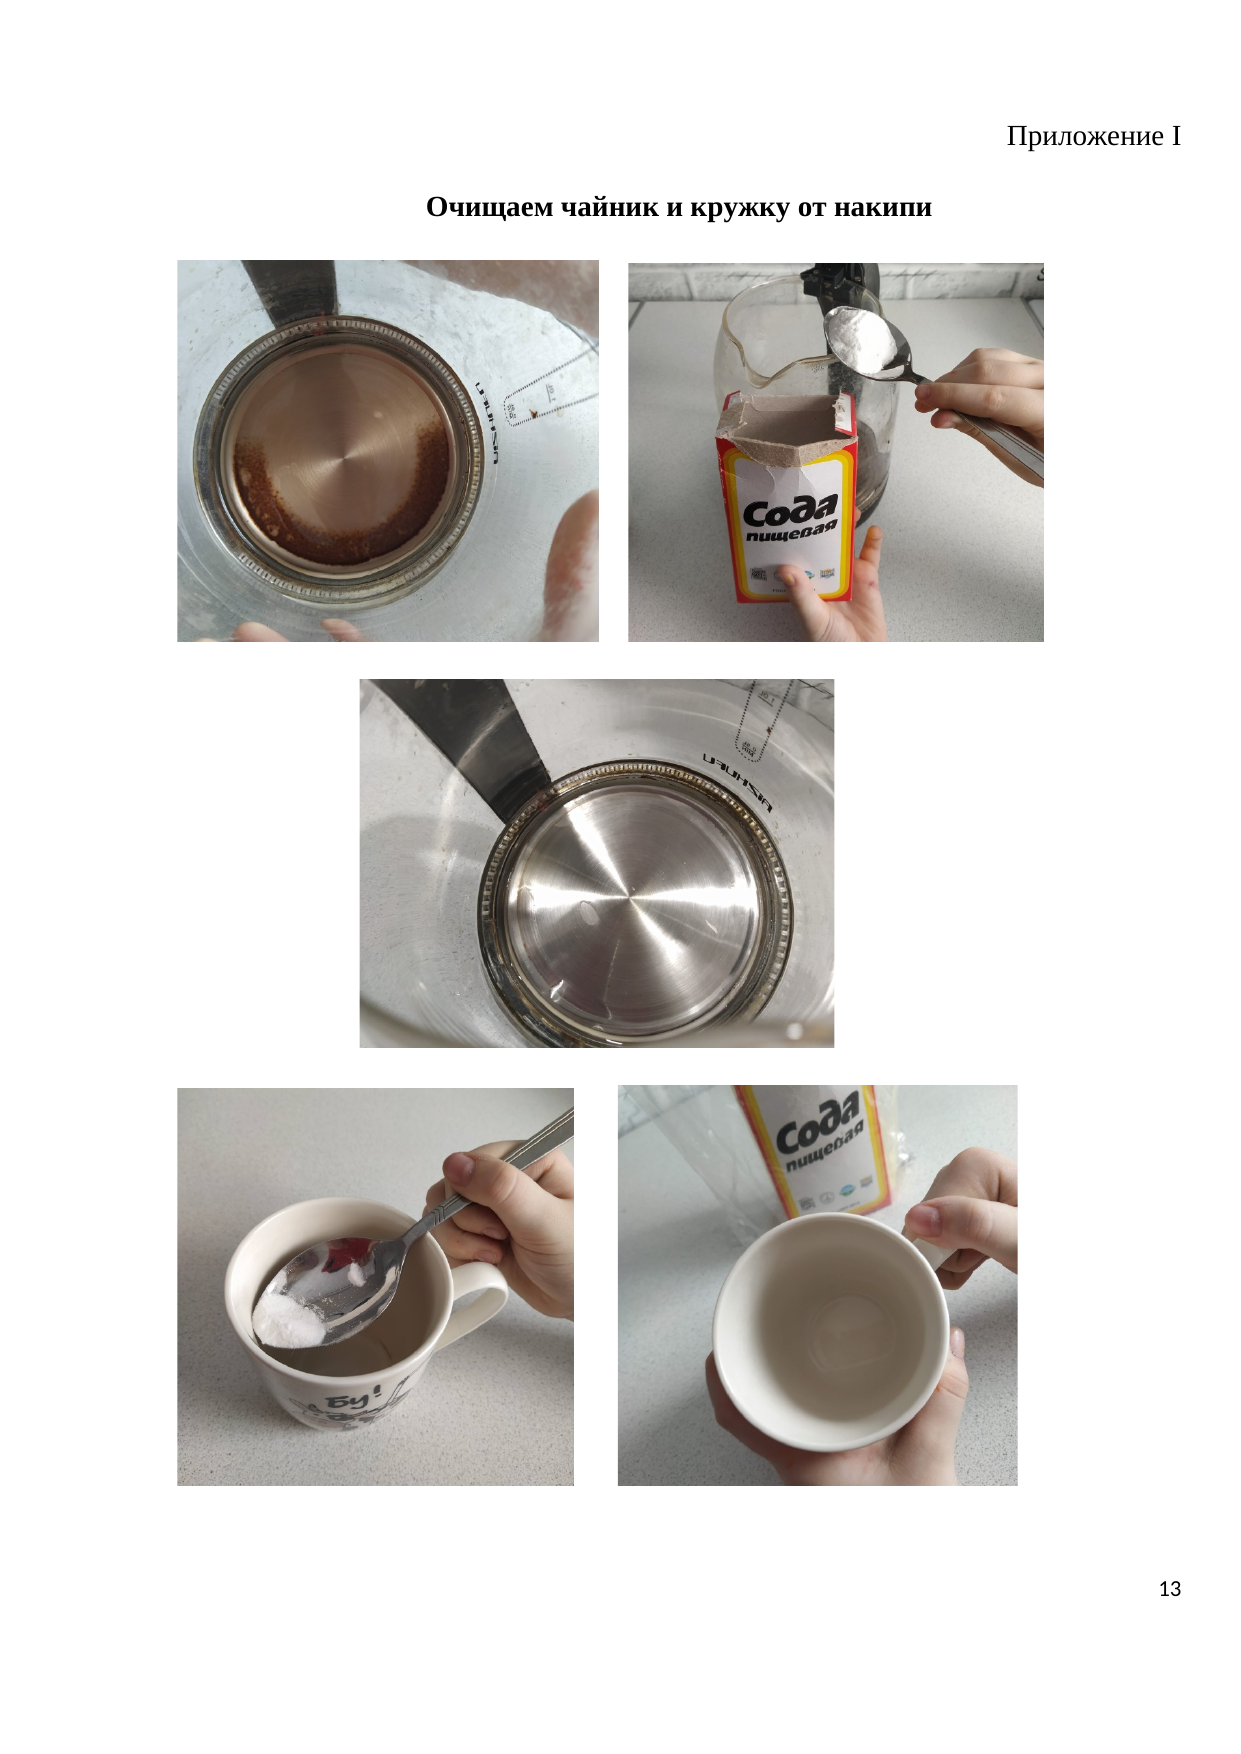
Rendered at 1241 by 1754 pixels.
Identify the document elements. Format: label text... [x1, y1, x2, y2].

picture [359, 679, 835, 1048]
text Приложение I [177, 118, 1181, 152]
picture [617, 1085, 1018, 1486]
picture [177, 1088, 574, 1486]
picture [177, 260, 599, 642]
picture [628, 263, 1044, 642]
text Очищаем чайник и кружку от накипи [177, 189, 1181, 223]
